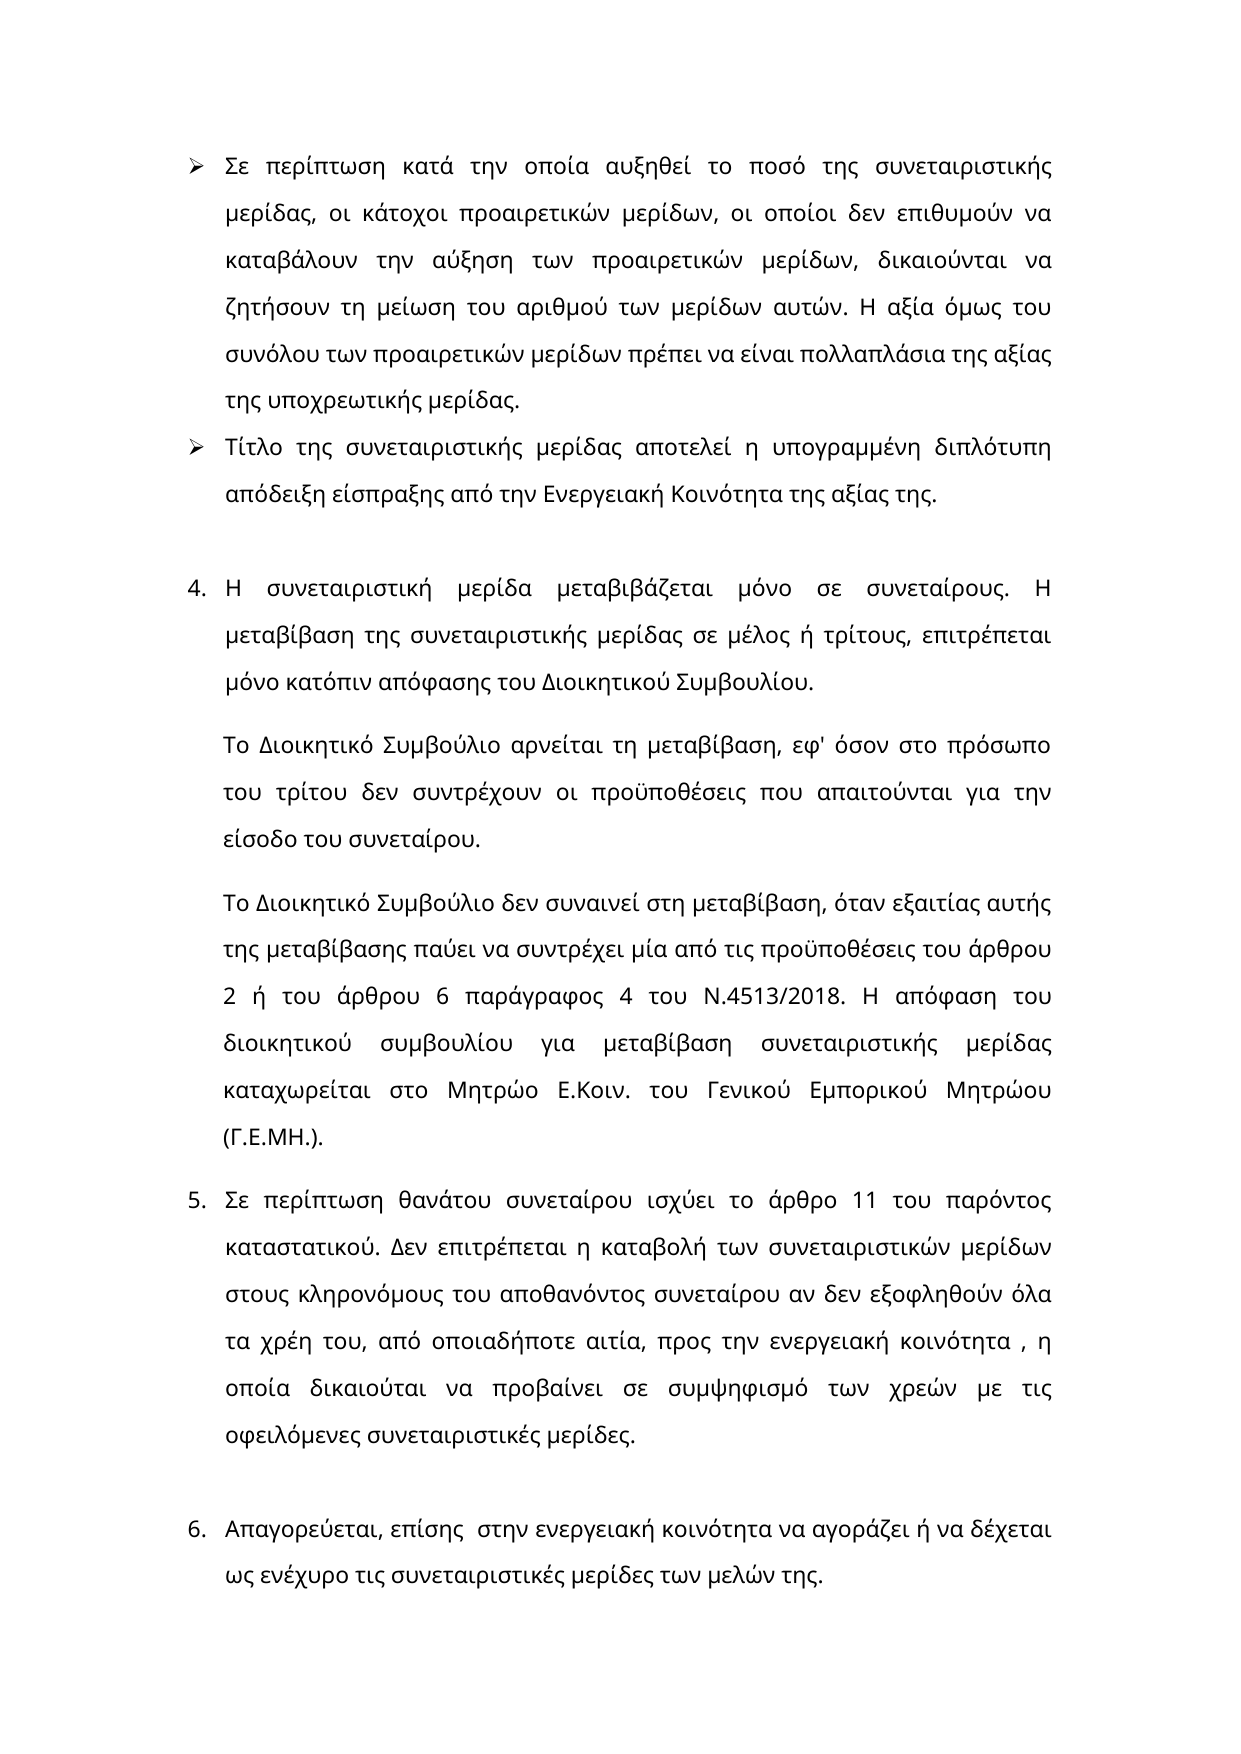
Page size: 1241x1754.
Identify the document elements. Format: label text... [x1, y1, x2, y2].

text Το Διοικητικό Συμβούλιο αρνείται τη μεταβίβαση, εφ' όσον στο πρόσωπο του τρίτου δεν συντρέχουν οι προϋποθέσεις που απαιτούνται για την είσοδο του συνεταίρου. [223, 729, 1053, 854]
list Απαγορεύεται, επίσης στην ενεργειακή κοινότητα να αγοράζει ή να δέχεται ως ενέχυρο τις συνεταιριστικές μερίδες των μελών της. [187, 1512, 1053, 1591]
list Τίτλο της συνεταιριστικής μερίδας αποτελεί η υπογραμμένη διπλότυπη απόδειξη είσπραξης από την Ενεργειακή Κοινότητα της αξίας της. [187, 431, 1053, 509]
text Το Διοικητικό Συμβούλιο δεν συναινεί στη μεταβίβαση, όταν εξαιτίας αυτής της μεταβίβασης παύει να συντρέχει μία από τις προϋποθέσεις του άρθρου 2 ή του άρθρου 6 παράγραφος 4 του Ν.4513/2018. Η απόφαση του διοικητικού συμβουλίου για μεταβίβαση συνεταιριστικής μερίδας καταχωρείται στο Μητρώο Ε.Κοιν. του Γενικού Εμπορικού Μητρώου (Γ.Ε.ΜΗ.). [223, 886, 1053, 1152]
list Σε περίπτωση θανάτου συνεταίρου ισχύει το άρθρο 11 του παρόντος καταστατικού. Δεν επιτρέπεται η καταβολή των συνεταιριστικών μερίδων στους κληρονόμους του αποθανόντος συνεταίρου αν δεν εξοφληθούν όλα τα χρέη του, από οποιαδήποτε αιτία, προς την ενεργειακή κοινότητα , η οποία δικαιούται να προβαίνει σε συμψηφισμό των χρεών με τις οφειλόμενες συνεταιριστικές μερίδες. [187, 1184, 1053, 1450]
list Σε περίπτωση κατά την οποία αυξηθεί το ποσό της συνεταιριστικής μερίδας, οι κάτοχοι προαιρετικών μερίδων, οι οποίοι δεν επιθυμούν να καταβάλουν την αύξηση των προαιρετικών μερίδων, δικαιούνται να ζητήσουν τη μείωση του αριθμού των μερίδων αυτών. Η αξία όμως του συνόλου των προαιρετικών μερίδων πρέπει να είναι πολλαπλάσια της αξίας της υποχρεωτικής μερίδας. [187, 150, 1053, 416]
list Η συνεταιριστική μερίδα μεταβιβάζεται μόνο σε συνεταίρους. Η μεταβίβαση της συνεταιριστικής μερίδας σε μέλος ή τρίτους, επιτρέπεται μόνο κατόπιν απόφασης του Διοικητικού Συμβουλίου. [187, 572, 1053, 697]
